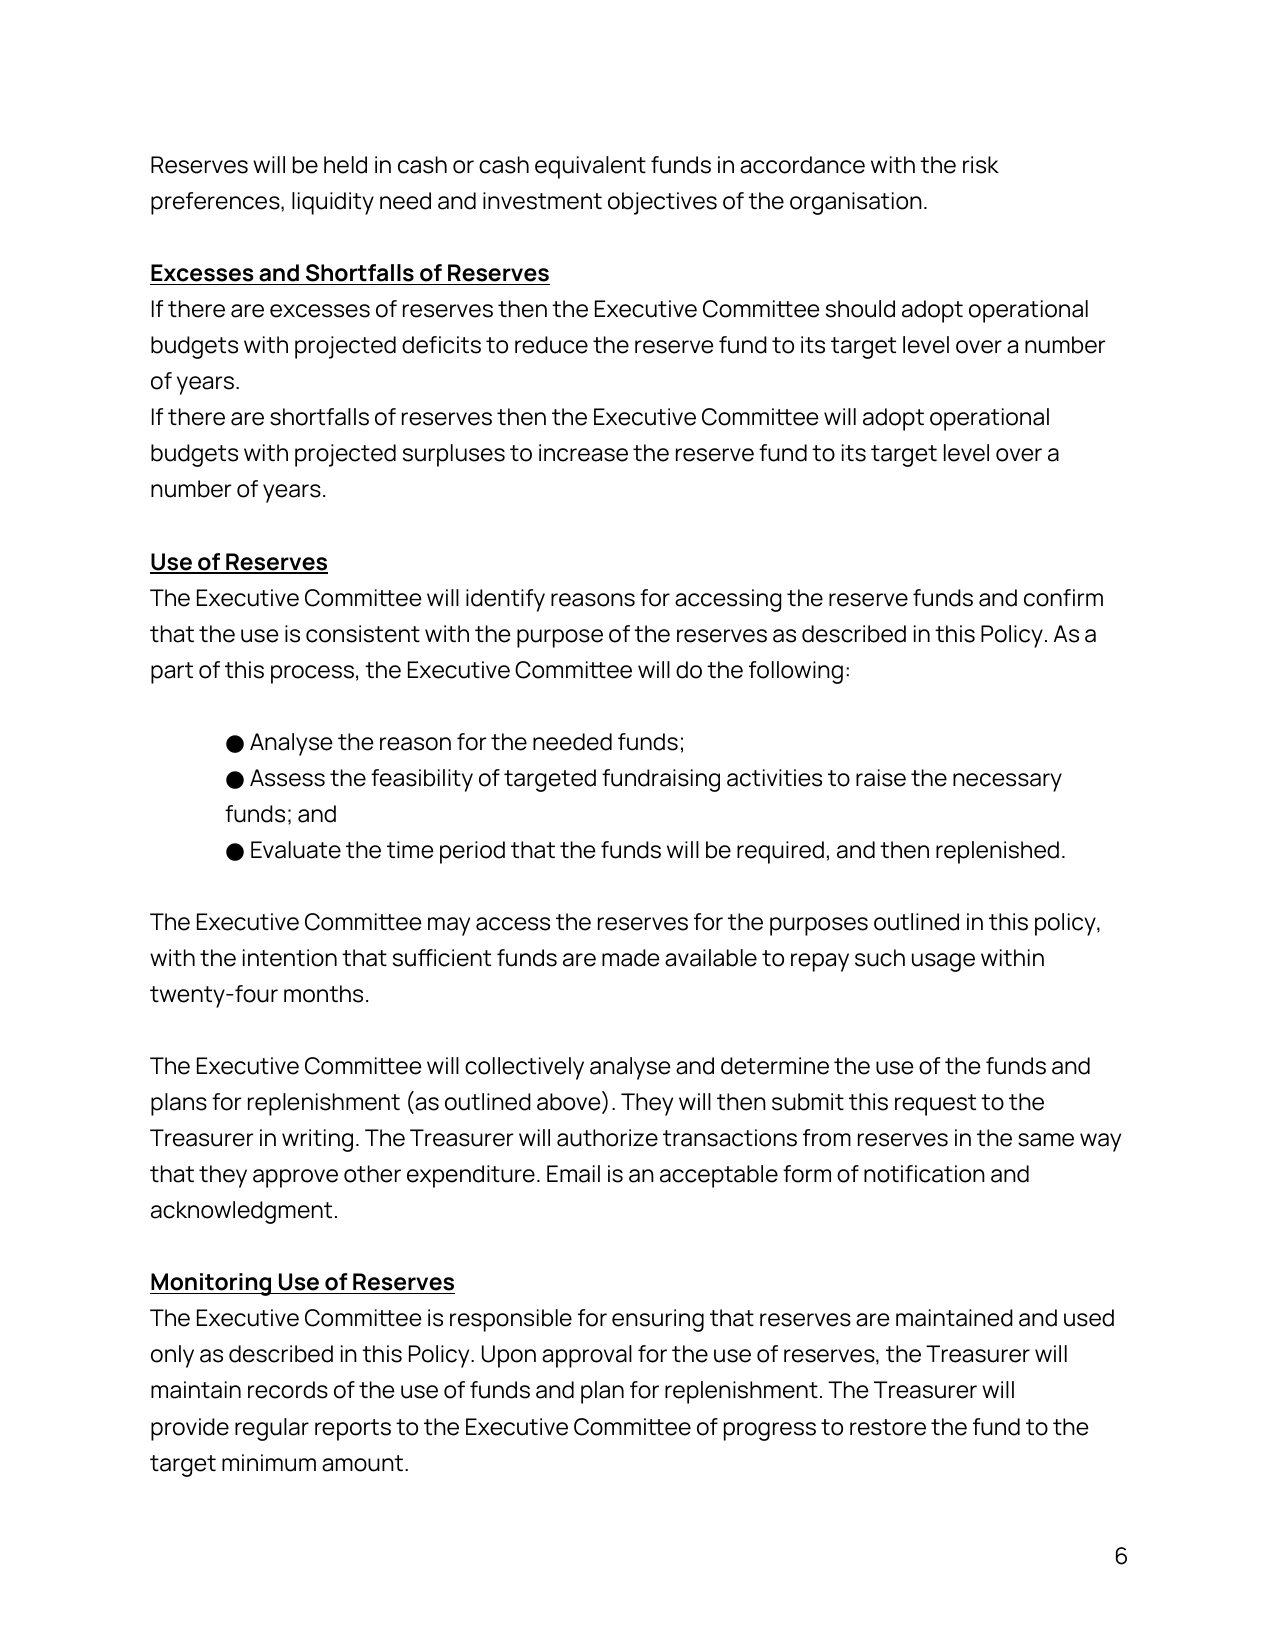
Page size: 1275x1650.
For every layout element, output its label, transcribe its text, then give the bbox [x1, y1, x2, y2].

text part of this process, the Executive Committee will do the following: [150, 653, 1128, 685]
text provide regular reports to the Executive Committee of progress to restore the fund to the [150, 1410, 1128, 1442]
text The Executive Committee will collectively analyse and determine the use of the funds and plans for replenishment (as outlined above). They will then submit this request to the Treasurer in writing. The Treasurer will authorize transactions from reserves in the same way that they approve other expenditure. Email is an acceptable form of notification and acknowledgment. [150, 1050, 1128, 1226]
text maintain records of the use of funds and plan for replenishment. The Treasurer will [150, 1374, 1128, 1406]
text Use of Reserves [150, 545, 1128, 577]
text If there are excesses of reserves then the Executive Committee should adopt operational budgets with projected deficits to reduce the reserve fund to its target level over a number of years. [150, 293, 1128, 397]
text Monitoring Use of Reserves [150, 1266, 1128, 1298]
text ● Assess the feasibility of targeted fundraising activities to raise the necessary funds; and [225, 762, 1128, 829]
text The Executive Committee is responsible for ensuring that reserves are maintained and used [150, 1302, 1128, 1334]
text Reserves will be held in cash or cash equivalent funds in accordance with the risk preferences, liquidity need and investment objectives of the organisation. [150, 149, 1128, 216]
text target minimum amount. [150, 1446, 1128, 1478]
text Excesses and Shortfalls of Reserves [150, 257, 1128, 288]
text If there are shortfalls of reserves then the Executive Committee will adopt operational budgets with projected surpluses to increase the reserve fund to its target level over a number of years. [150, 401, 1128, 505]
text ● Evaluate the time period that the funds will be required, and then replenished. [225, 834, 1128, 865]
text only as described in this Policy. Upon approval for the use of reserves, the Treasurer will [150, 1338, 1128, 1370]
text The Executive Committee may access the reserves for the purposes outlined in this policy, with the intention that sufficient funds are made available to repay such usage within twenty-four months. [150, 906, 1128, 1009]
text ● Analyse the reason for the needed funds; [225, 726, 1128, 757]
text The Executive Committee will identify reasons for accessing the reserve funds and confirm that the use is consistent with the purpose of the reserves as described in this Policy. As a [150, 581, 1128, 649]
